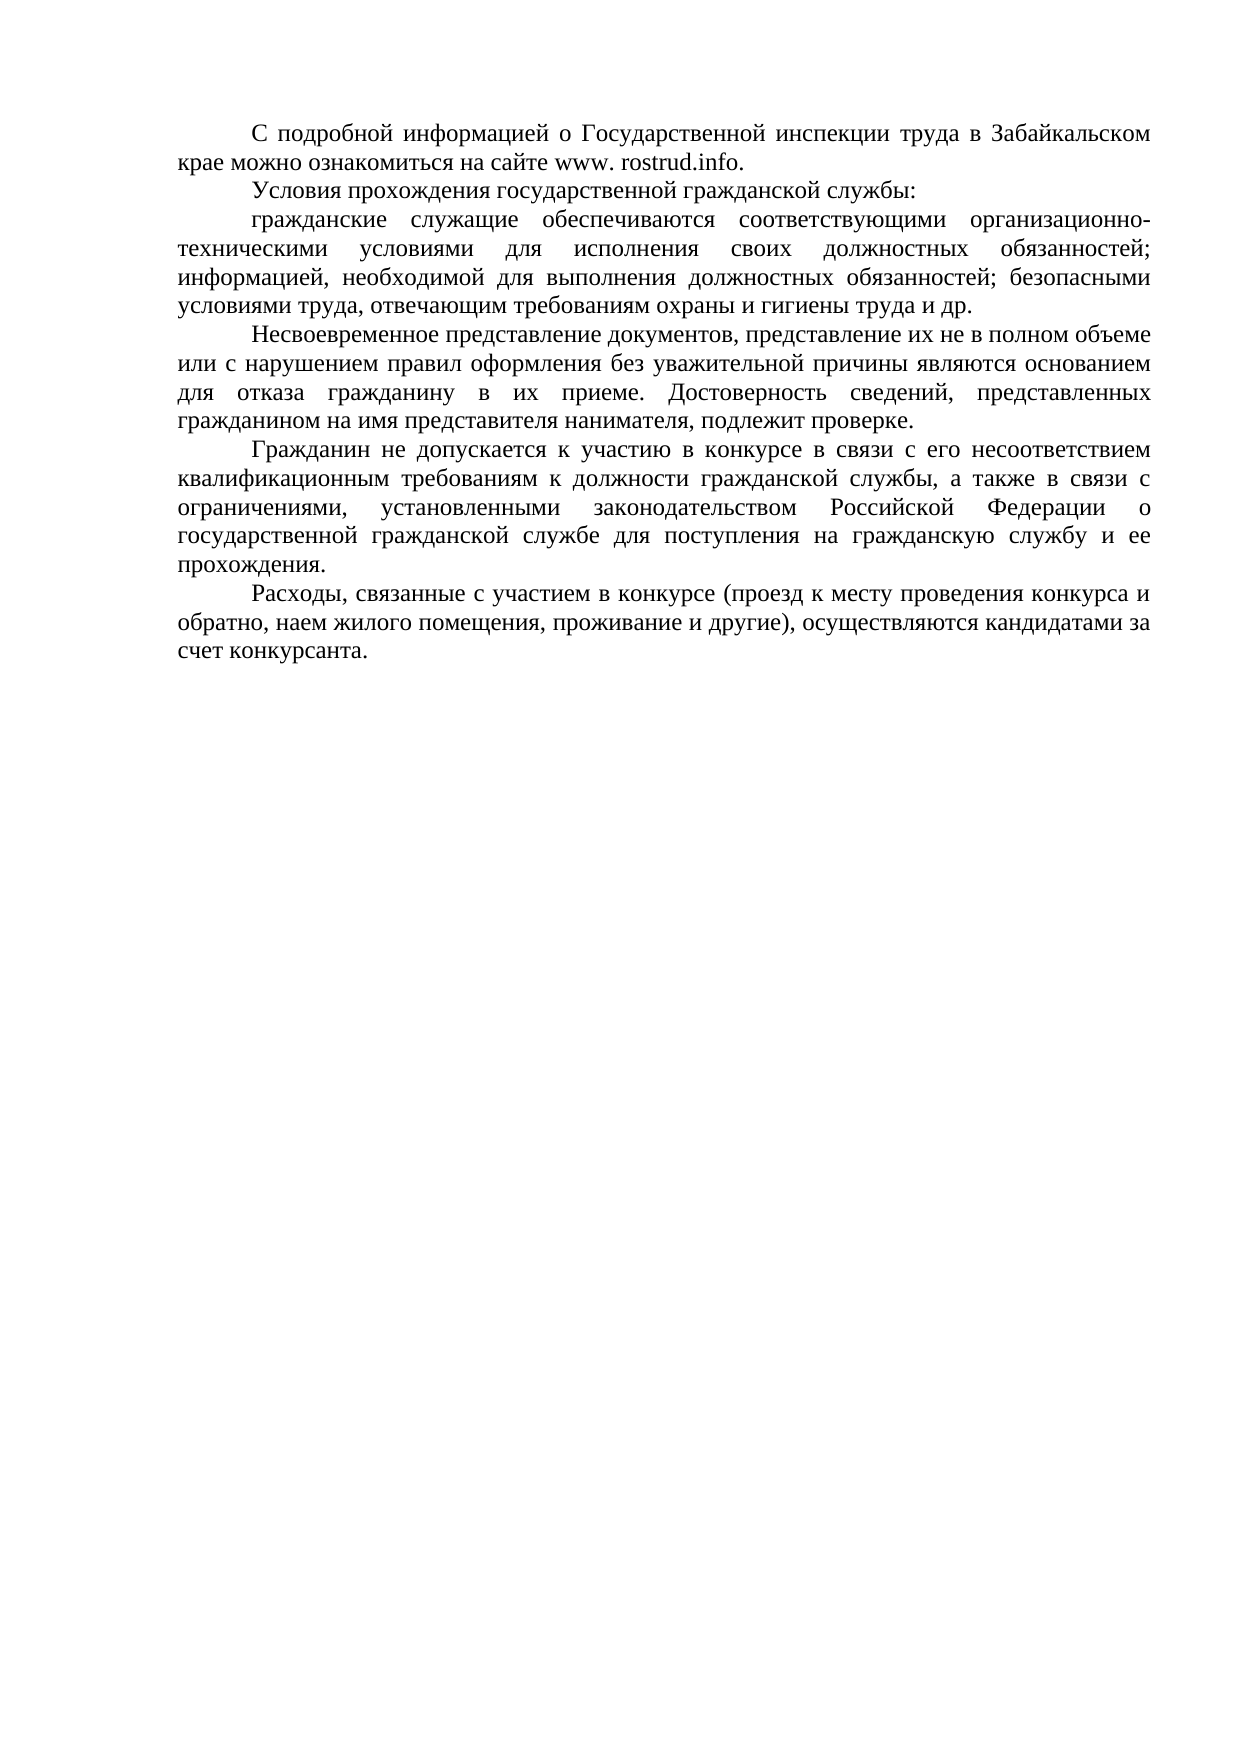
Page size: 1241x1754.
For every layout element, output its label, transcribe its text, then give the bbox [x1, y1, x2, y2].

text Несвоевременное представление документов, представление их не в полном объеме или с нарушением правил оформления без уважительной причины являются основанием для отказа гражданину в их приеме. Достоверность сведений, представленных гражданином на имя представителя нанимателя, подлежит проверке. [177, 319, 1152, 434]
text Гражданин не допускается к участию в конкурсе в связи с его несоответствием квалификационным требованиям к должности гражданской службы, а также в связи с ограничениями, установленными законодательством Российской Федерации о государственной гражданской службе для поступления на гражданскую службу и ее прохождения. [177, 434, 1152, 578]
text Расходы, связанные с участием в конкурсе (проезд к месту проведения конкурса и обратно, наем жилого помещения, проживание и другие), осуществляются кандидатами за счет конкурсанта. [177, 578, 1152, 664]
text С подробной информацией о Государственной инспекции труда в Забайкальском крае можно ознакомиться на сайте www. rostrud.info. [177, 118, 1152, 176]
text Условия прохождения государственной гражданской службы: [177, 176, 1152, 204]
text гражданские служащие обеспечиваются соответствующими организационно-техническими условиями для исполнения своих должностных обязанностей; информацией, необходимой для выполнения должностных обязанностей; безопасными условиями труда, отвечающим требованиям охраны и гигиены труда и др. [177, 204, 1152, 319]
